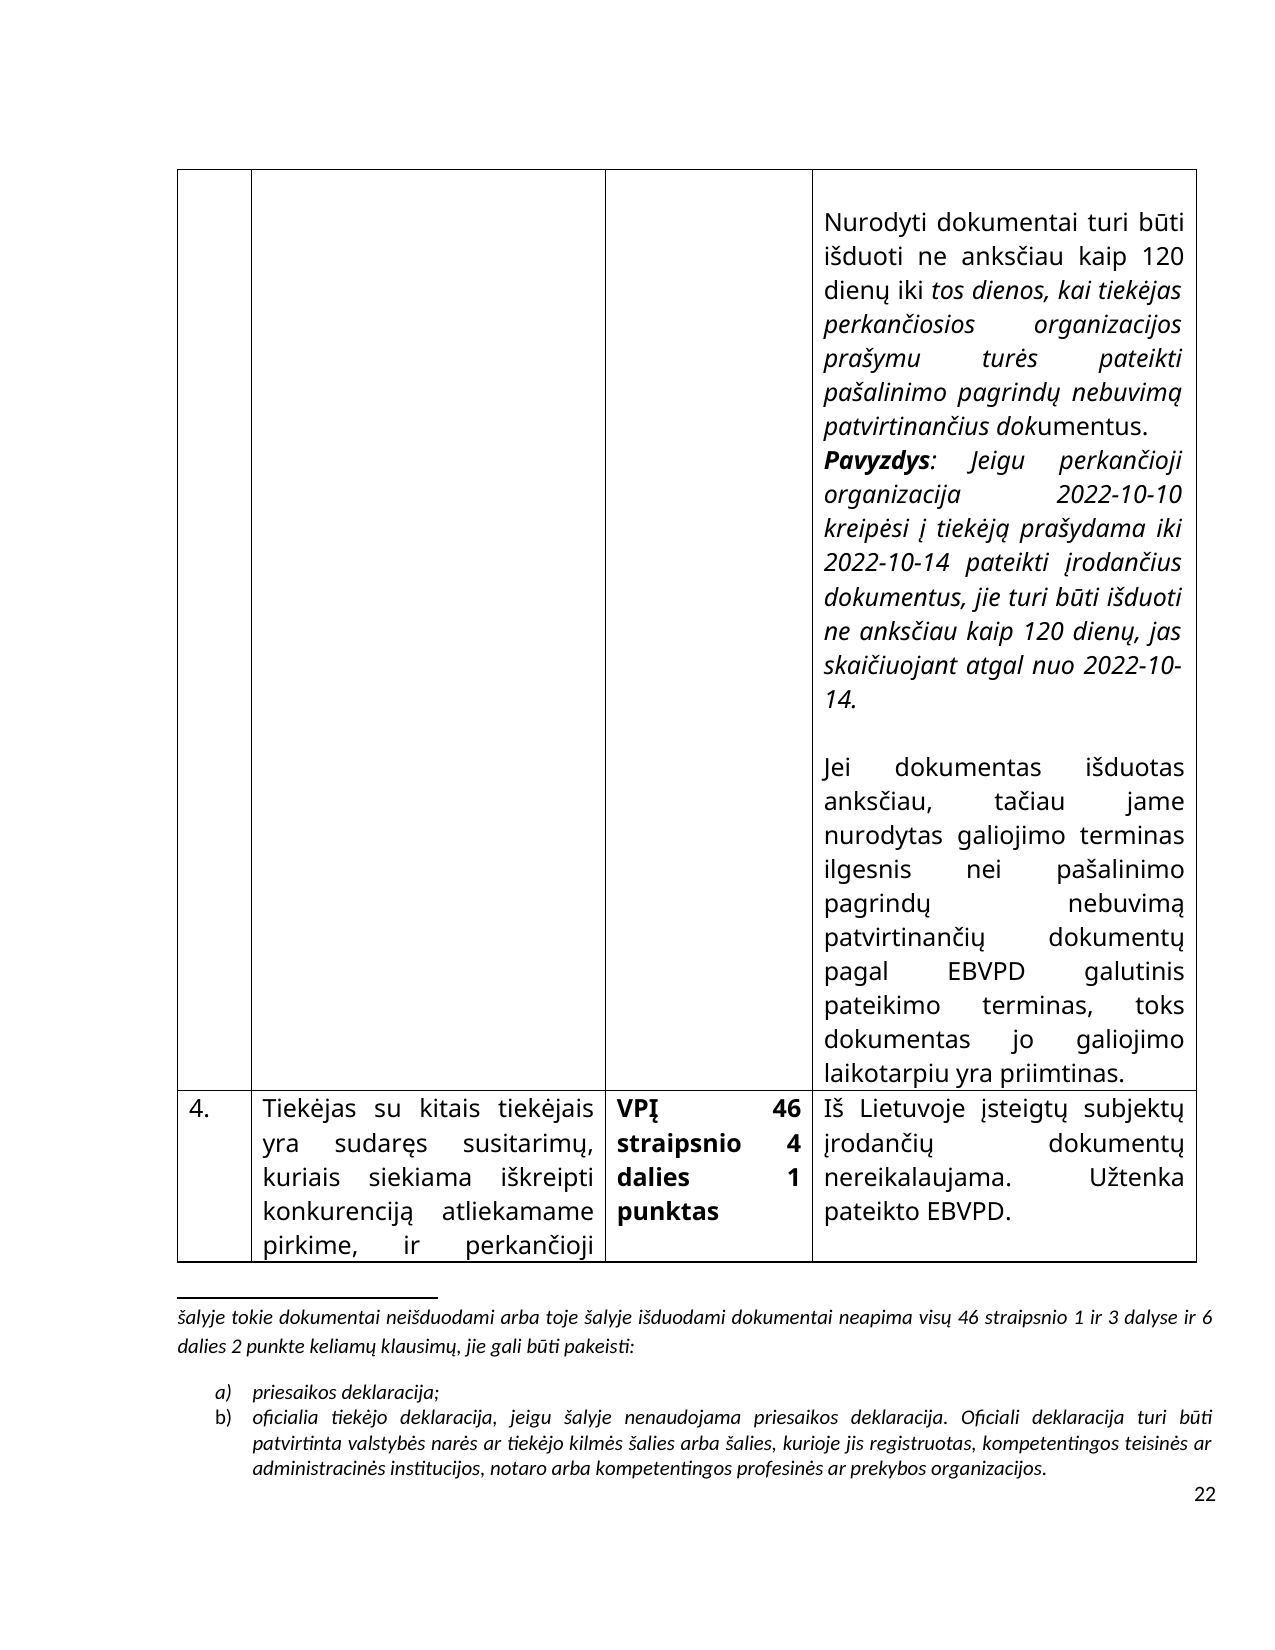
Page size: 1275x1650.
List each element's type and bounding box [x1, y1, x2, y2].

table_cell [178, 170, 251, 1090]
table_cell [606, 170, 812, 1090]
table_cell [178, 1091, 251, 1261]
table_cell [252, 1091, 605, 1261]
table_cell [813, 170, 1196, 1090]
table_cell [813, 1091, 1196, 1261]
table_cell [606, 1091, 812, 1261]
table_cell [252, 170, 605, 1090]
